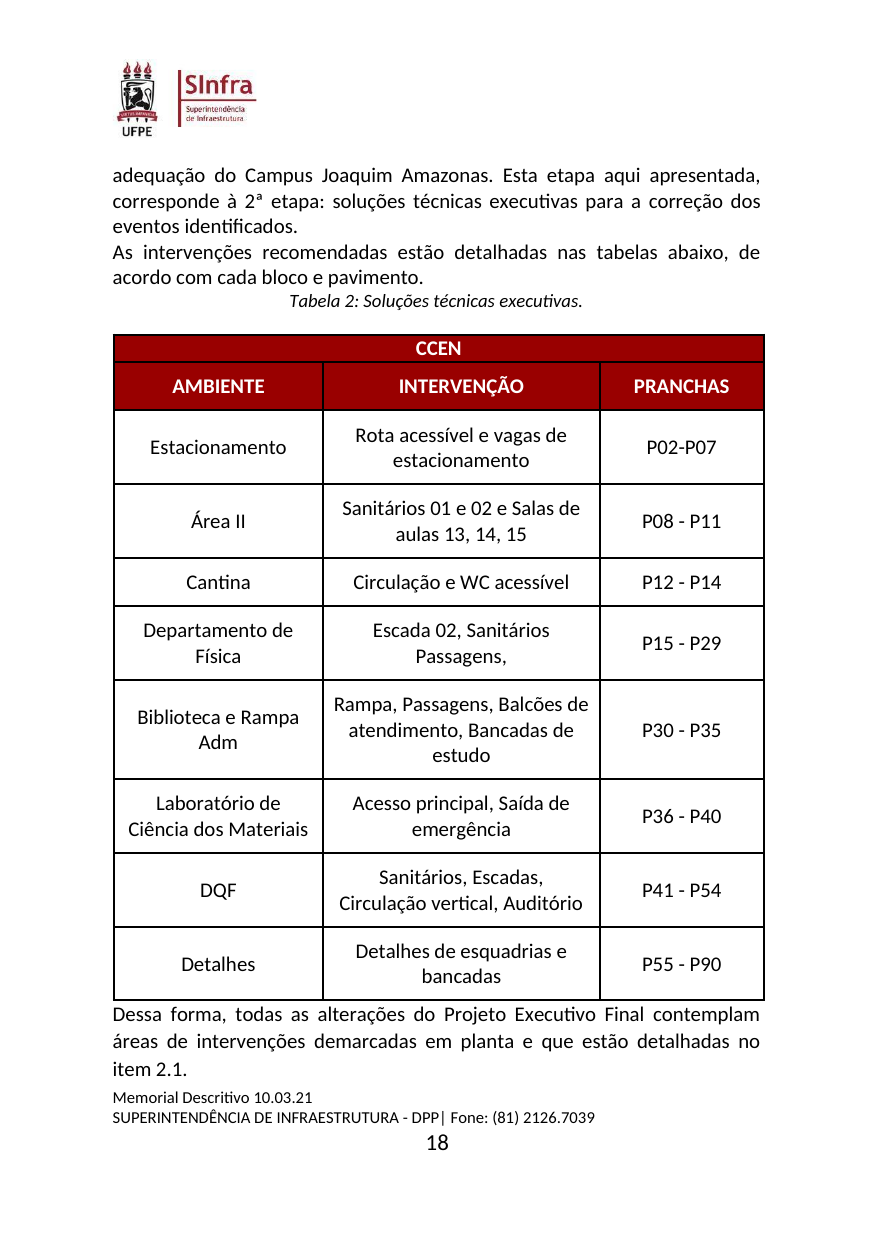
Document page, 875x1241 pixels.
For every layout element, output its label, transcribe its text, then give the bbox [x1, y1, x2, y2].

table_cell P12 - P14 [601, 559, 763, 605]
table_cell P02-P07 [601, 411, 763, 483]
table_cell Sanitários 01 e 02 e Salas de aulas 13, 14, 15 [324, 485, 599, 557]
table_cell Laboratório de Ciência dos Materiais [115, 780, 322, 852]
text As intervenções recomendadas estão detalhadas nas tabelas abaixo, de acordo com cada bloco e pavimento. [112, 239, 762, 290]
table_cell Biblioteca e Rampa Adm [115, 681, 322, 778]
table_header CCEN [115, 336, 763, 361]
table_cell Rampa, Passagens, Balcões de atendimento, Bancadas de estudo [324, 681, 599, 778]
table_cell AMBIENTE [115, 363, 322, 409]
table_cell Estacionamento [115, 411, 322, 483]
table_cell Circulação e WC acessível [324, 559, 599, 605]
table_cell P36 - P40 [601, 780, 763, 852]
table_cell Departamento de Física [115, 607, 322, 679]
table_cell DQF [115, 854, 322, 926]
table_cell Acesso principal, Saída de emergência [324, 780, 599, 852]
table_cell P55 - P90 [601, 928, 763, 999]
text Tabela 2: Soluções técnicas executivas. [112, 290, 762, 313]
table_cell P41 - P54 [601, 854, 763, 926]
table_cell Cantina [115, 559, 322, 605]
table_cell PRANCHAS [601, 363, 763, 409]
table_cell Escada 02, Sanitários Passagens, [324, 607, 599, 679]
table_cell Detalhes [115, 928, 322, 999]
table_cell INTERVENÇÃO [324, 363, 599, 409]
table_cell Sanitários, Escadas, Circulação vertical, Auditório [324, 854, 599, 926]
table_cell Área II [115, 485, 322, 557]
table_cell P15 - P29 [601, 607, 763, 679]
table_cell Rota acessível e vagas de estacionamento [324, 411, 599, 483]
picture [112, 59, 257, 138]
table_cell P08 - P11 [601, 485, 763, 557]
table_cell P30 - P35 [601, 681, 763, 778]
text Dessa forma, todas as alterações do Projeto Executivo Final contemplam áreas de intervenções demarcadas em planta e que estão detalhadas no item 2.1. [112, 1001, 762, 1082]
table_cell Detalhes de esquadrias e bancadas [324, 928, 599, 999]
